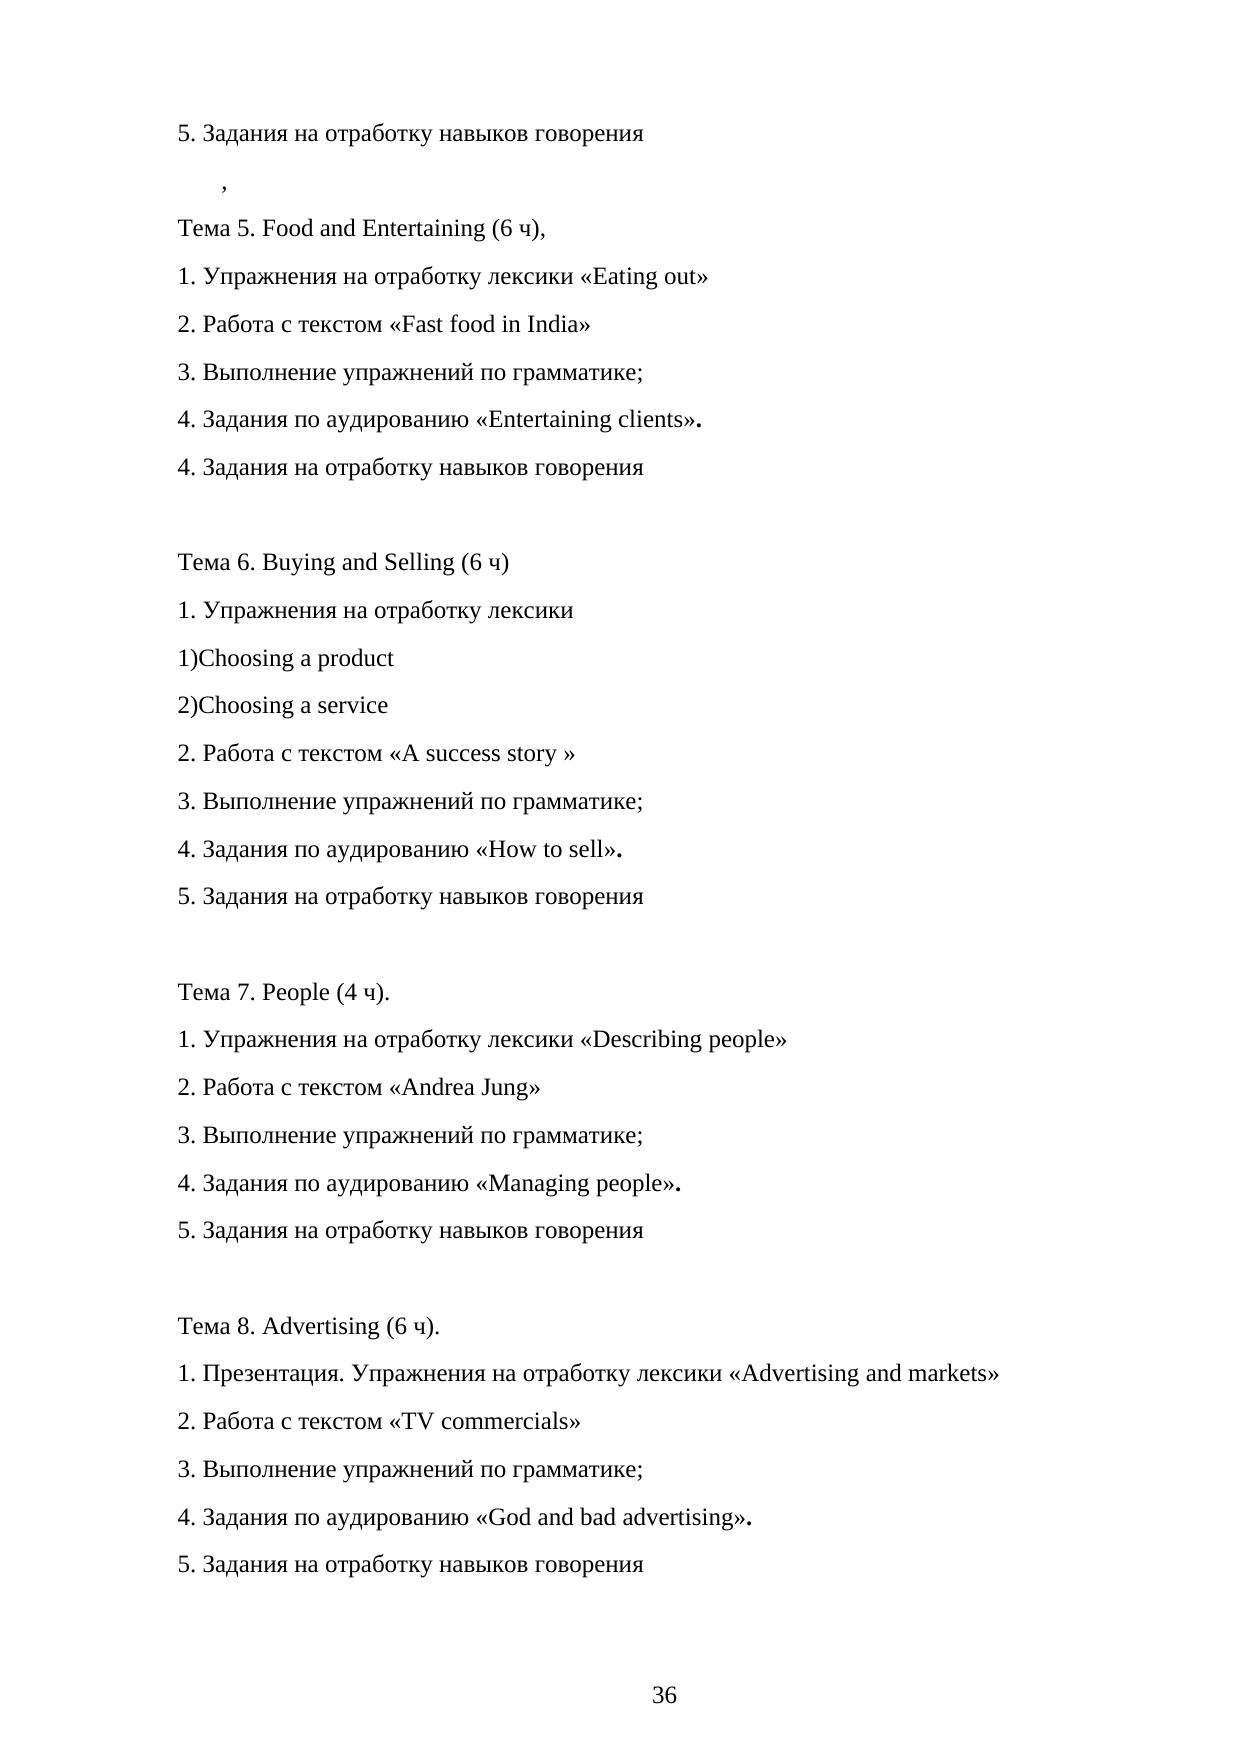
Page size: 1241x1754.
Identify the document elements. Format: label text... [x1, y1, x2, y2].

text 5. Задания на отработку навыков говорения [177, 881, 1152, 910]
text 1. Презентация. Упражнения на отработку лексики «Advertising and markets» [177, 1358, 1152, 1387]
text 5. Задания на отработку навыков говорения [177, 1215, 1152, 1244]
text 4. Задания по аудированию «God and bad advertising». [177, 1502, 1152, 1530]
text 4. Задания по аудированию «How to sell». [177, 834, 1152, 862]
text 3. Выполнение упражнений по грамматике; [177, 1454, 1152, 1483]
text 3. Выполнение упражнений по грамматике; [177, 786, 1152, 815]
text 5. Задания на отработку навыков говорения [177, 1549, 1152, 1578]
text 4. Задания по аудированию «Managing people». [177, 1168, 1152, 1196]
text 1)Choosing a product [177, 643, 1152, 672]
text 2. Работа с текстом «A success story » [177, 738, 1152, 767]
text , [177, 166, 1152, 194]
text 2. Работа с текстом «TV commercials» [177, 1406, 1152, 1435]
text 3. Выполнение упражнений по грамматике; [177, 1120, 1152, 1149]
text 1. Упражнения на отработку лексики «Describing people» [177, 1024, 1152, 1053]
text 2)Choosing a service [177, 691, 1152, 719]
text 3. Выполнение упражнений по грамматике; [177, 357, 1152, 385]
text 4. Задания на отработку навыков говорения [177, 452, 1152, 481]
text Тема 8. Advertising (6 ч). [177, 1311, 1152, 1339]
text 2. Работа с текстом «Andrea Jung» [177, 1072, 1152, 1101]
text 1. Упражнения на отработку лексики [177, 595, 1152, 624]
text Тема 7. People (4 ч). [177, 977, 1152, 1006]
text 4. Задания по аудированию «Entertaining clients». [177, 404, 1152, 433]
text 5. Задания на отработку навыков говорения [177, 118, 1152, 147]
text Тема 6. Buying and Selling (6 ч) [177, 547, 1152, 576]
text 2. Работа с текстом «Fast food in India» [177, 309, 1152, 338]
text 1. Упражнения на отработку лексики «Eating out» [177, 261, 1152, 290]
text Тема 5. Food and Entertaining (6 ч), [177, 213, 1152, 242]
